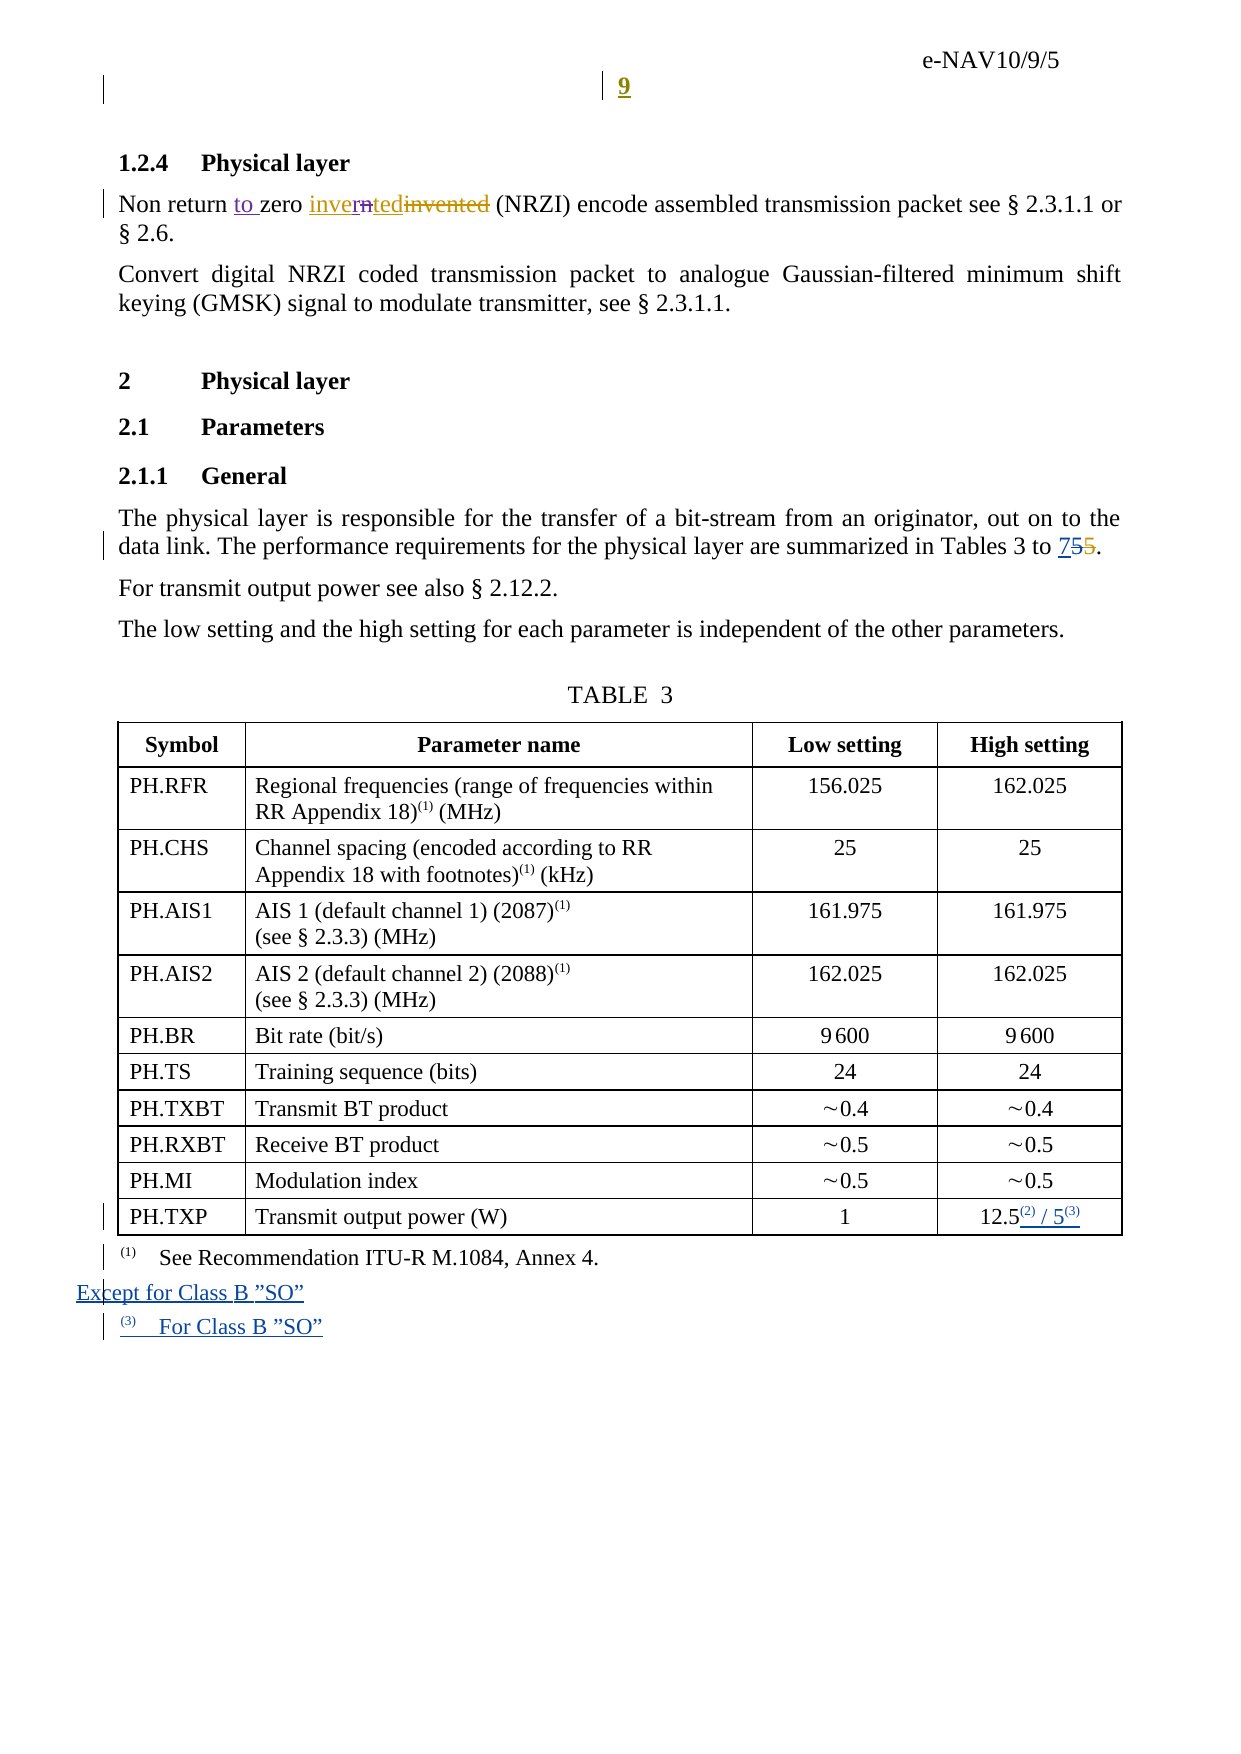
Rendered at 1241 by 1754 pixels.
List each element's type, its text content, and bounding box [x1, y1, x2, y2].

table_cell PH.BR [119, 1018, 245, 1053]
table_cell 12.5 [938, 1199, 1121, 1234]
table_cell Modulation index [246, 1163, 752, 1198]
table_cell 9 600 [753, 1018, 937, 1053]
table_cell Transmit BT product [246, 1091, 752, 1125]
table_cell AIS 2 (default channel 2) (2088)(1) (see § 2.3.3) (MHz) [246, 956, 752, 1016]
table_cell Bit rate (bit/s) [246, 1018, 752, 1053]
table_cell Training sequence (bits) [246, 1054, 752, 1089]
table_cell AIS 1 (default channel 1) (2087)(1) (see § 2.3.3) (MHz) [246, 893, 752, 954]
table_cell 0.4 [753, 1091, 937, 1125]
table_cell PH.AIS1 [119, 893, 245, 954]
table_cell 25 [938, 830, 1121, 891]
table_header Low setting [753, 723, 937, 766]
table_cell PH.MI [119, 1163, 245, 1198]
text Convert digital NRZI coded transmission packet to analogue Gaussian-filtered minimum shift keying (GMSK) signal to modulate transmitter, see § 2.3.1.1. [118, 259, 1122, 316]
table_cell 9 600 [938, 1018, 1121, 1053]
table_cell 24 [753, 1054, 937, 1089]
table_cell 1 [753, 1199, 937, 1234]
table_cell 156.025 [753, 768, 937, 829]
table_cell 0.5 [938, 1163, 1121, 1198]
table_header Parameter name [246, 723, 752, 766]
table_cell 161.975 [753, 893, 937, 954]
table_cell Receive BT product [246, 1127, 752, 1161]
table_cell 25 [753, 830, 937, 891]
table_header High setting [938, 723, 1121, 766]
table_cell 161.975 [938, 893, 1121, 954]
table_cell PH.AIS2 [119, 956, 245, 1016]
table_header Symbol [119, 723, 245, 766]
table_cell 162.025 [753, 956, 937, 1016]
subtitle 1.2.4 Physical layer [118, 148, 1122, 176]
table_cell PH.RFR [119, 768, 245, 829]
subtitle 2.1.1 General [118, 461, 1122, 490]
table_cell 24 [938, 1054, 1121, 1089]
table_cell Regional frequencies (range of frequencies within RR Appendix 18)(1) (MHz) [246, 768, 752, 829]
table_cell 162.025 [938, 956, 1121, 1016]
table_cell 162.025 [938, 768, 1121, 829]
table_cell Channel spacing (encoded according to RR Appendix 18 with footnotes)(1) (kHz) [246, 830, 752, 891]
table_cell 0.4 [938, 1091, 1121, 1125]
table_cell 0.5 [938, 1127, 1121, 1161]
table_cell PH.CHS [119, 830, 245, 891]
table_cell PH.TS [119, 1054, 245, 1089]
table_cell PH.TXP [119, 1199, 245, 1234]
text The low setting and the high setting for each parameter is independent of the other parameters. [118, 614, 1122, 643]
text The physical layer is responsible for the transfer of a bit-stream from an originator, out on to the data link. The performance requirements for the physical layer are summarized in Tables 3 to . [118, 503, 1122, 560]
text Non return zero (NRZI) encode assembled transmission packet see § 2.3.1.1 or § 2.6. [118, 189, 1122, 246]
table_cell Transmit output power (W) [246, 1199, 752, 1234]
subtitle 2 Physical layer [118, 366, 1122, 395]
subtitle 2.1 Parameters [118, 412, 1122, 441]
table_cell PH.TXBT [119, 1091, 245, 1125]
table_cell (1) See Recommendation ITU-R M.1084, Annex 4. [118, 1236, 1122, 1344]
table_cell 0.5 [753, 1163, 937, 1198]
table_cell 0.5 [753, 1127, 937, 1161]
text TABLE 3 [118, 680, 1122, 709]
table_cell PH.RXBT [119, 1127, 245, 1161]
text For transmit output power see also § 2.12.2. [118, 573, 1122, 601]
